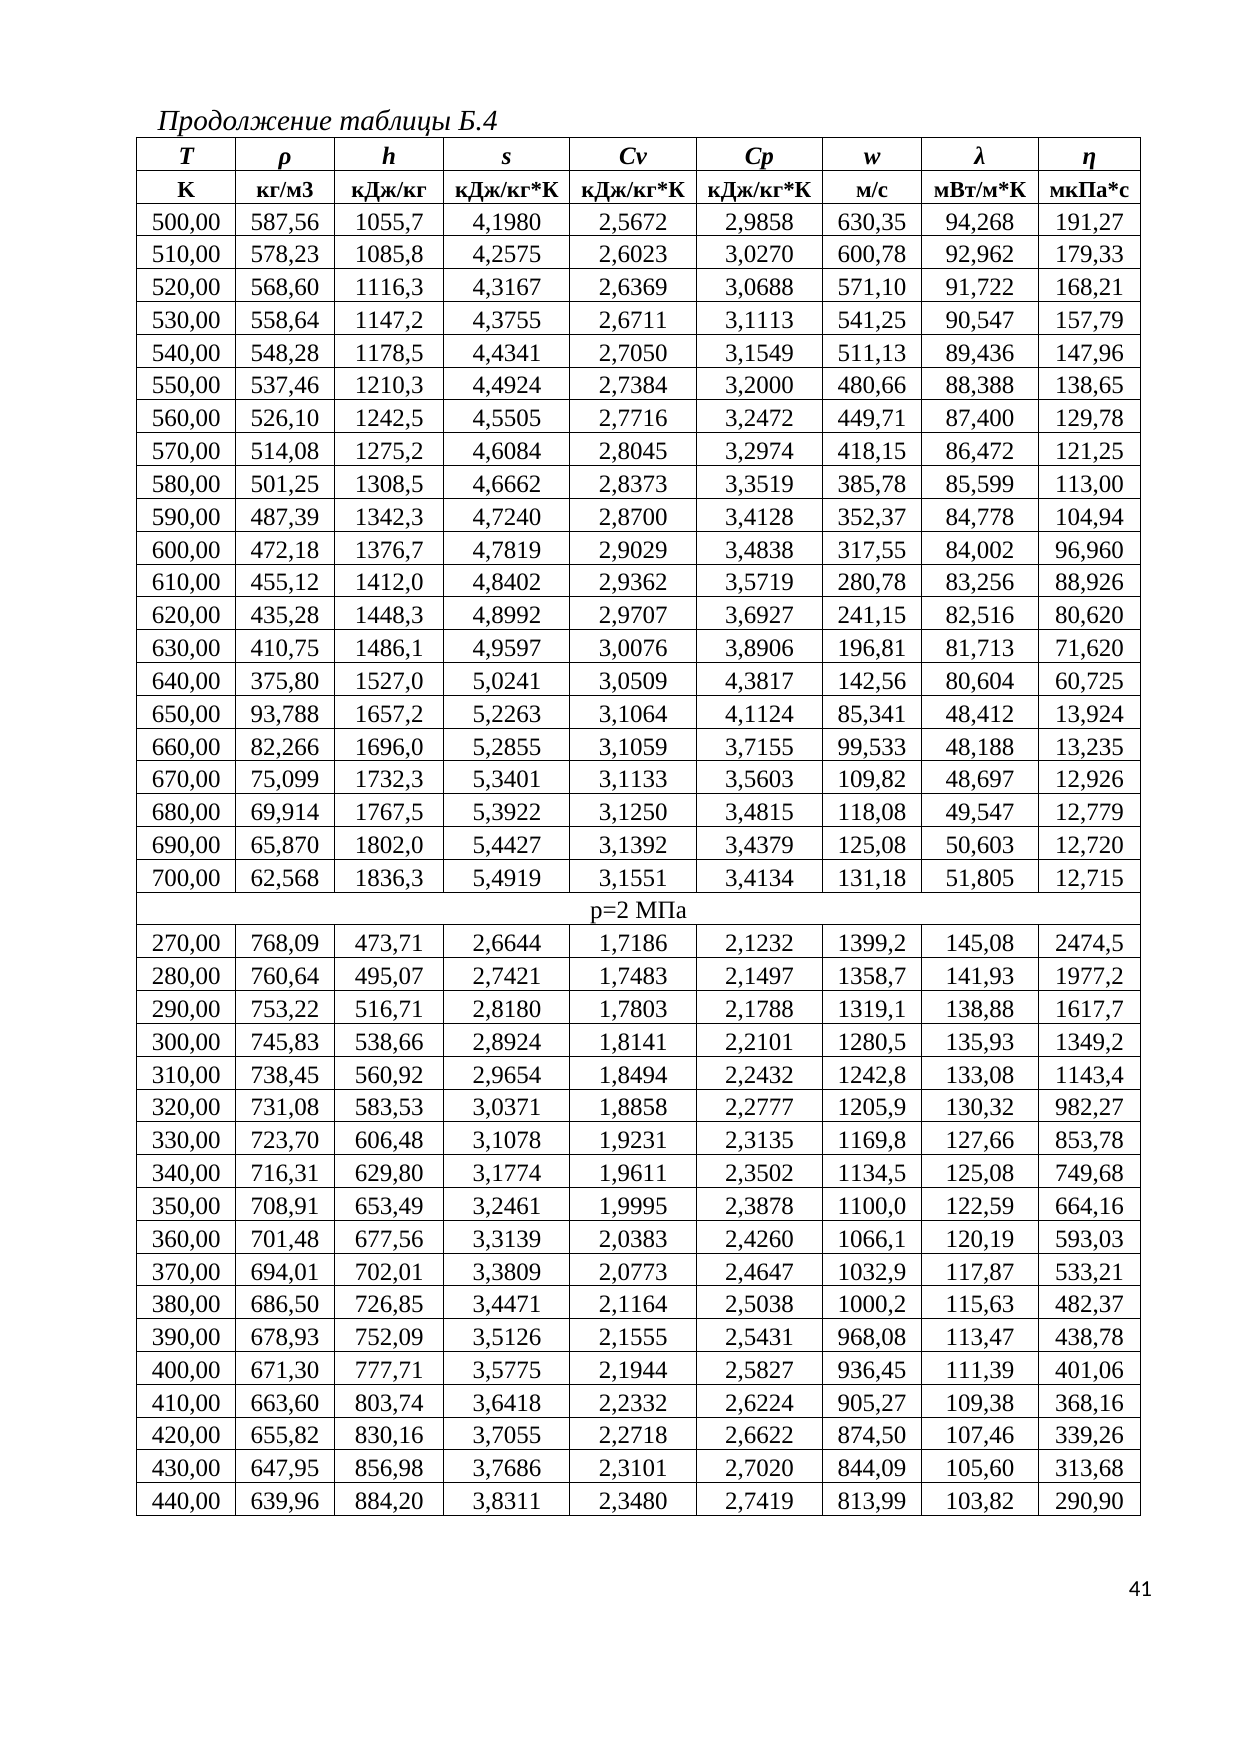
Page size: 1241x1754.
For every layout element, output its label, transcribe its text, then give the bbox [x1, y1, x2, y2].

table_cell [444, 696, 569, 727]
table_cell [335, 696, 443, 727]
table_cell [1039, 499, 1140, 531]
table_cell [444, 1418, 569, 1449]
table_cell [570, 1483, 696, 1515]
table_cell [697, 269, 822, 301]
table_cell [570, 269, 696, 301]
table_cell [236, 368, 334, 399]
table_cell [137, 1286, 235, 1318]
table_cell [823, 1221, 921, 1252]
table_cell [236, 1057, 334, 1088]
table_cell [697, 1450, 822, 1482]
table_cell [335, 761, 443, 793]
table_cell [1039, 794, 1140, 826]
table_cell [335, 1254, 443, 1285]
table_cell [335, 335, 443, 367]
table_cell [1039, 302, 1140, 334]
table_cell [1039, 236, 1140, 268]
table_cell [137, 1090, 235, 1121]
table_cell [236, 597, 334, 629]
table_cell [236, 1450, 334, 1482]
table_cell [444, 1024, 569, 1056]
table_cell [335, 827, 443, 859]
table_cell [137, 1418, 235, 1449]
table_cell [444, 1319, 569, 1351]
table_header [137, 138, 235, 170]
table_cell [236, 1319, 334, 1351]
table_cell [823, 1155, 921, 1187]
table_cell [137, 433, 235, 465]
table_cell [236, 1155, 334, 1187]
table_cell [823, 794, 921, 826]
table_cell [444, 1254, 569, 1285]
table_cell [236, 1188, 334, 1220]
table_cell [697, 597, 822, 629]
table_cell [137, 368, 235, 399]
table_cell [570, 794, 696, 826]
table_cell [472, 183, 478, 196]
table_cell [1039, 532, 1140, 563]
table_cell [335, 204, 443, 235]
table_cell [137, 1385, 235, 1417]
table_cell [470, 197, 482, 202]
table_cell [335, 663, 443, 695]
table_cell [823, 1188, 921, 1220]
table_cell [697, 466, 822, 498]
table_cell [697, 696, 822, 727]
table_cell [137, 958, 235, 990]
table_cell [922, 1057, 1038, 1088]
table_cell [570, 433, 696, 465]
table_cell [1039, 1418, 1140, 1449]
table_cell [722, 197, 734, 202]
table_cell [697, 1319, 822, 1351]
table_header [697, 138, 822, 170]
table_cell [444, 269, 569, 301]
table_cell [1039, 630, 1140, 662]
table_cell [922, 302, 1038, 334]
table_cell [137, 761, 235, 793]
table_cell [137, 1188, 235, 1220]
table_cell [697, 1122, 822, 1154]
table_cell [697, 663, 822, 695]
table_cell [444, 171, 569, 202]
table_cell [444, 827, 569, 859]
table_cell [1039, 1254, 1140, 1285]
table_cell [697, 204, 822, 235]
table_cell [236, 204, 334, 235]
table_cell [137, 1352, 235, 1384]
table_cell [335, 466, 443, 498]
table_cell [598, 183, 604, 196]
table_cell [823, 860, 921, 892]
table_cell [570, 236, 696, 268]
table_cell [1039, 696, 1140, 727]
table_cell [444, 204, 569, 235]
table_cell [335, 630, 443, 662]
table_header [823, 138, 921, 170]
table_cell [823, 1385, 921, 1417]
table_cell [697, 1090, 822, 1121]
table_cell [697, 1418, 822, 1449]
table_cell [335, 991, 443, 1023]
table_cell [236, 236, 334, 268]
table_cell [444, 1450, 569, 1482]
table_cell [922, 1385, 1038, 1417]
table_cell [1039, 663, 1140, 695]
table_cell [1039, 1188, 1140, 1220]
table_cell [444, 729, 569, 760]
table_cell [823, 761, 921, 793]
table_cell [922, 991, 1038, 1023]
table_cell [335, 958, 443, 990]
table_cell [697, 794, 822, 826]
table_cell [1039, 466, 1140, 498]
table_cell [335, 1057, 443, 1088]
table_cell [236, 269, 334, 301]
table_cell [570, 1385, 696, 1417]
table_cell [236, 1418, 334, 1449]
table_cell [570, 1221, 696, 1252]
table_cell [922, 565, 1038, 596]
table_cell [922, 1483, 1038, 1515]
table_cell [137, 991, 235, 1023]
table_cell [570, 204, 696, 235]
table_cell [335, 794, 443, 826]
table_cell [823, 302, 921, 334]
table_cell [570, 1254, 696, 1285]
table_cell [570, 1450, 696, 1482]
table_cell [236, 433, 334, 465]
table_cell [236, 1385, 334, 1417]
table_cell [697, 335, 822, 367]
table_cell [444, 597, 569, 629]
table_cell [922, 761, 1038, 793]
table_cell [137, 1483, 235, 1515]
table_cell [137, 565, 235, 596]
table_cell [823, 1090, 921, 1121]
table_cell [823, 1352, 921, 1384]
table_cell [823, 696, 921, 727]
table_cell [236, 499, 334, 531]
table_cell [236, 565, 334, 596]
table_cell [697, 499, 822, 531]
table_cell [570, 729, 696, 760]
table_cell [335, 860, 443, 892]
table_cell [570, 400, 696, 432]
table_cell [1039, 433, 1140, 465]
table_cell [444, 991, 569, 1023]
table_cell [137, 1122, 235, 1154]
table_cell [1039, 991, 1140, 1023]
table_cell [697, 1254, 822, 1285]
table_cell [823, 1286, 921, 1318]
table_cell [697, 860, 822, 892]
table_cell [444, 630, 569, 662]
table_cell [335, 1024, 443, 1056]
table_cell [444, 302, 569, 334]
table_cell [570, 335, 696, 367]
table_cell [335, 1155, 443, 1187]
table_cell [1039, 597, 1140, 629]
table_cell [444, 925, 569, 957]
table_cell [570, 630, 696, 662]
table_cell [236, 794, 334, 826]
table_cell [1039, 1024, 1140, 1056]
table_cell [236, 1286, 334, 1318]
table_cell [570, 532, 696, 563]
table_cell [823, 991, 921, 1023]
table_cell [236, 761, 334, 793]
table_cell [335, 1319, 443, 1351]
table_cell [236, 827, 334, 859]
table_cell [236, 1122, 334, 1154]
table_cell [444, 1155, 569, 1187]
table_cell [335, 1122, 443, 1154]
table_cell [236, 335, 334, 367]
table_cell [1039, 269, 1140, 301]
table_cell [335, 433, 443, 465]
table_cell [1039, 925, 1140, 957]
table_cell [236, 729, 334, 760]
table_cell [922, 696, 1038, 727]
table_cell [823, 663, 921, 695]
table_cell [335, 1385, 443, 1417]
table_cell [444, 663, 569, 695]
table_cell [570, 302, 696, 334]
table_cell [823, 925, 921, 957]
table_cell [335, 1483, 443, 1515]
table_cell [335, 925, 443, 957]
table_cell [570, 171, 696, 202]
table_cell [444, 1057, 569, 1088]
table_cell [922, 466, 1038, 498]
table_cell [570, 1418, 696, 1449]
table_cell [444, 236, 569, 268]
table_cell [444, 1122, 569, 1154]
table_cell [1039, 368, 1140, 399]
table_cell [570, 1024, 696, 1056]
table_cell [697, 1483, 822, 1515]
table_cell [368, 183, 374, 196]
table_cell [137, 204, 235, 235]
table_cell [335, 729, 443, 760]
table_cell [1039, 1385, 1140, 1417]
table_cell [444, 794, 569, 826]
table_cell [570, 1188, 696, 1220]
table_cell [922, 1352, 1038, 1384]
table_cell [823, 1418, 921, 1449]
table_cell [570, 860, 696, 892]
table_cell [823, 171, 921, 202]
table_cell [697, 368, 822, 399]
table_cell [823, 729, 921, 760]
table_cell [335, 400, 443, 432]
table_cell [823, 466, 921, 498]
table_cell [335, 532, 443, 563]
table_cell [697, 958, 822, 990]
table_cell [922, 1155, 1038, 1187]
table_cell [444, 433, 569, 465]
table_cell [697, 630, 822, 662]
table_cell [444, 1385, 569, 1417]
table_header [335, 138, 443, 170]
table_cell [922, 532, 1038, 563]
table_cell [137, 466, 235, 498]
text Продолжение таблицы Б.4 [157, 103, 1152, 137]
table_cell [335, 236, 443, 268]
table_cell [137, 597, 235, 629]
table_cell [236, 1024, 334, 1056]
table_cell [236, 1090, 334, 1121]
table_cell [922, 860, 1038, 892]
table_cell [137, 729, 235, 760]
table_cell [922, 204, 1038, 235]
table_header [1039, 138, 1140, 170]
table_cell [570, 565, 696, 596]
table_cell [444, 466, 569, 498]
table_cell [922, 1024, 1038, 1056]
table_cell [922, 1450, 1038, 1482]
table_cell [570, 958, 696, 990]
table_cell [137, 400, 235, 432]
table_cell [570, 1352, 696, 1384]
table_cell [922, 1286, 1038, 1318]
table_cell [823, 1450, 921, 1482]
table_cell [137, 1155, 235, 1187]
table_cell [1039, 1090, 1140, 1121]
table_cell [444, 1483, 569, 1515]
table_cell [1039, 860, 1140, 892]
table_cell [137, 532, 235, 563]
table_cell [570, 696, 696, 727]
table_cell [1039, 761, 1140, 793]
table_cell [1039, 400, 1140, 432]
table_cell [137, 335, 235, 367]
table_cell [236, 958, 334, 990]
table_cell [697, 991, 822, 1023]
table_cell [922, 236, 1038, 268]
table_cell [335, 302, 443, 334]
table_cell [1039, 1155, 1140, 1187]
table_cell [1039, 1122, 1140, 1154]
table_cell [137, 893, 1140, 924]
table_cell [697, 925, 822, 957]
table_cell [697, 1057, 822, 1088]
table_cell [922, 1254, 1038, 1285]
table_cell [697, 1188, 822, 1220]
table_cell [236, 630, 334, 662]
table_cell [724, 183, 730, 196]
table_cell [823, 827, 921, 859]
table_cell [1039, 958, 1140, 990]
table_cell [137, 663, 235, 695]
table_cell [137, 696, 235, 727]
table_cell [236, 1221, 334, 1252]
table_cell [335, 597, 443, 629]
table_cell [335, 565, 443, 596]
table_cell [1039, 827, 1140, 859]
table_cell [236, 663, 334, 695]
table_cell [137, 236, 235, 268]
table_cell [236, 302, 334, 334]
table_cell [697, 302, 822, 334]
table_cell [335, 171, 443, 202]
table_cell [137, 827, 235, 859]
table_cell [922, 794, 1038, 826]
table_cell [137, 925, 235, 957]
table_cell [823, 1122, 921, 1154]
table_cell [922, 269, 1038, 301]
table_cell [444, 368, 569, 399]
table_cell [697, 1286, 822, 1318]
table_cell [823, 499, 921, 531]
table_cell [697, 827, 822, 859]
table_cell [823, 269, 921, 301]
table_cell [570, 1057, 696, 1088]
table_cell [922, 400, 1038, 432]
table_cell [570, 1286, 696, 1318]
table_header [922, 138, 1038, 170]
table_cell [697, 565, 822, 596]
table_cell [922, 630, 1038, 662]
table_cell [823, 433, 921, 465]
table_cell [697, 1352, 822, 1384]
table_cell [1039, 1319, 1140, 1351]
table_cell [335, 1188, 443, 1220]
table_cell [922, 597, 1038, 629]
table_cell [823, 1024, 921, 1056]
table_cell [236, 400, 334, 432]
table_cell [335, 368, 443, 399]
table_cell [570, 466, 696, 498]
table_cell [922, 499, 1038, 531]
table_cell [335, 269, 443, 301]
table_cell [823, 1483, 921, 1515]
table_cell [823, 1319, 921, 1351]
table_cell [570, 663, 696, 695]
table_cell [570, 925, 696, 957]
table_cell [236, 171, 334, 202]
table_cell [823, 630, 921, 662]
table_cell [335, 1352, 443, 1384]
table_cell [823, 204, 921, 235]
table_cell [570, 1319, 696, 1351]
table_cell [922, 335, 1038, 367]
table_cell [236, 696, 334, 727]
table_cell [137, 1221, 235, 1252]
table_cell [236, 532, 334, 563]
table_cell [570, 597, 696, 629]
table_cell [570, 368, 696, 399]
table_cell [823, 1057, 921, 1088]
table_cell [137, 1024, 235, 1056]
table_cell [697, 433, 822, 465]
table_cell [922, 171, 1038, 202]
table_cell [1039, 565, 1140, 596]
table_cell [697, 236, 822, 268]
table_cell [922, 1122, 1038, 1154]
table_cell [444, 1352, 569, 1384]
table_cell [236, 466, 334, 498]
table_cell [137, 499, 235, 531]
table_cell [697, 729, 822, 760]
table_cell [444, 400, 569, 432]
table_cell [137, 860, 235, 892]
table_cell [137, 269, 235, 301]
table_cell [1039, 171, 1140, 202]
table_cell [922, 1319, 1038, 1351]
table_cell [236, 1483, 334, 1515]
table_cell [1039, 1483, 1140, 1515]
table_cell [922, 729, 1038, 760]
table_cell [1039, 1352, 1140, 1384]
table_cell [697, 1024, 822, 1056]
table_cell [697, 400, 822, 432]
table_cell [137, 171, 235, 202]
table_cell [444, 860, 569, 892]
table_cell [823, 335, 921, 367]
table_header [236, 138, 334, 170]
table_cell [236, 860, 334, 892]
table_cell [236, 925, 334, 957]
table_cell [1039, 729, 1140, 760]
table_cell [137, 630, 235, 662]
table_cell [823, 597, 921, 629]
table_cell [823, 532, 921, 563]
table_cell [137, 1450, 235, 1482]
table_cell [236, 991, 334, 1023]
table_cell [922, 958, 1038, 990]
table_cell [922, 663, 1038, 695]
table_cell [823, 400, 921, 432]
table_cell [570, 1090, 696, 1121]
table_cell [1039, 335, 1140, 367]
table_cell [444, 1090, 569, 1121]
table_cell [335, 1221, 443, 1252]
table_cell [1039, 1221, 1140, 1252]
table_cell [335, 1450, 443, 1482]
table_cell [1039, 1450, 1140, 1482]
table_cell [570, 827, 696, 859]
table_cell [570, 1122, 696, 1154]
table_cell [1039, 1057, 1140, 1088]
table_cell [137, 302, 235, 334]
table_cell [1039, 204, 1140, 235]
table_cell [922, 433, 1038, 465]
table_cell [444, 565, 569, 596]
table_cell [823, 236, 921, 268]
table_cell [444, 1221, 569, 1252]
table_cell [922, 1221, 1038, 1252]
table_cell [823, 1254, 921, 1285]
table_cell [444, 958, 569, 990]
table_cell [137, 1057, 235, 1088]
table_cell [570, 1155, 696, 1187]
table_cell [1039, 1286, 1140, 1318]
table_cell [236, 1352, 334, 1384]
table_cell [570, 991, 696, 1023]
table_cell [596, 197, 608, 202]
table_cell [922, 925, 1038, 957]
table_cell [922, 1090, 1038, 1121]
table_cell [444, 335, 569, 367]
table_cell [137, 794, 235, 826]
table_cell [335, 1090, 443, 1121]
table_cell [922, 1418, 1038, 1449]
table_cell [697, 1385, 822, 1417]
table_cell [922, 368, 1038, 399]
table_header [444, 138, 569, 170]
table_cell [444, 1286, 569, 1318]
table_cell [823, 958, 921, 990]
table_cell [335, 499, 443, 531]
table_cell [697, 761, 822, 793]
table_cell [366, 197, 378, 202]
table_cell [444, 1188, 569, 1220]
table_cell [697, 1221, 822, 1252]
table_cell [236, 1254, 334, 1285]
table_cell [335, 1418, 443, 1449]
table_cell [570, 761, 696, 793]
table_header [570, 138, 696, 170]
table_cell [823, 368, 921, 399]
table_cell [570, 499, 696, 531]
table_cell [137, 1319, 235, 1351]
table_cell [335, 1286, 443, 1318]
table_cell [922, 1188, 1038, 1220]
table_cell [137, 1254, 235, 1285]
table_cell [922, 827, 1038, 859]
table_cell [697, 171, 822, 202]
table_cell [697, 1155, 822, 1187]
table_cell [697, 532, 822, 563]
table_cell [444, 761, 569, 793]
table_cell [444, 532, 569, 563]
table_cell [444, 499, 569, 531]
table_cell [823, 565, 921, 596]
